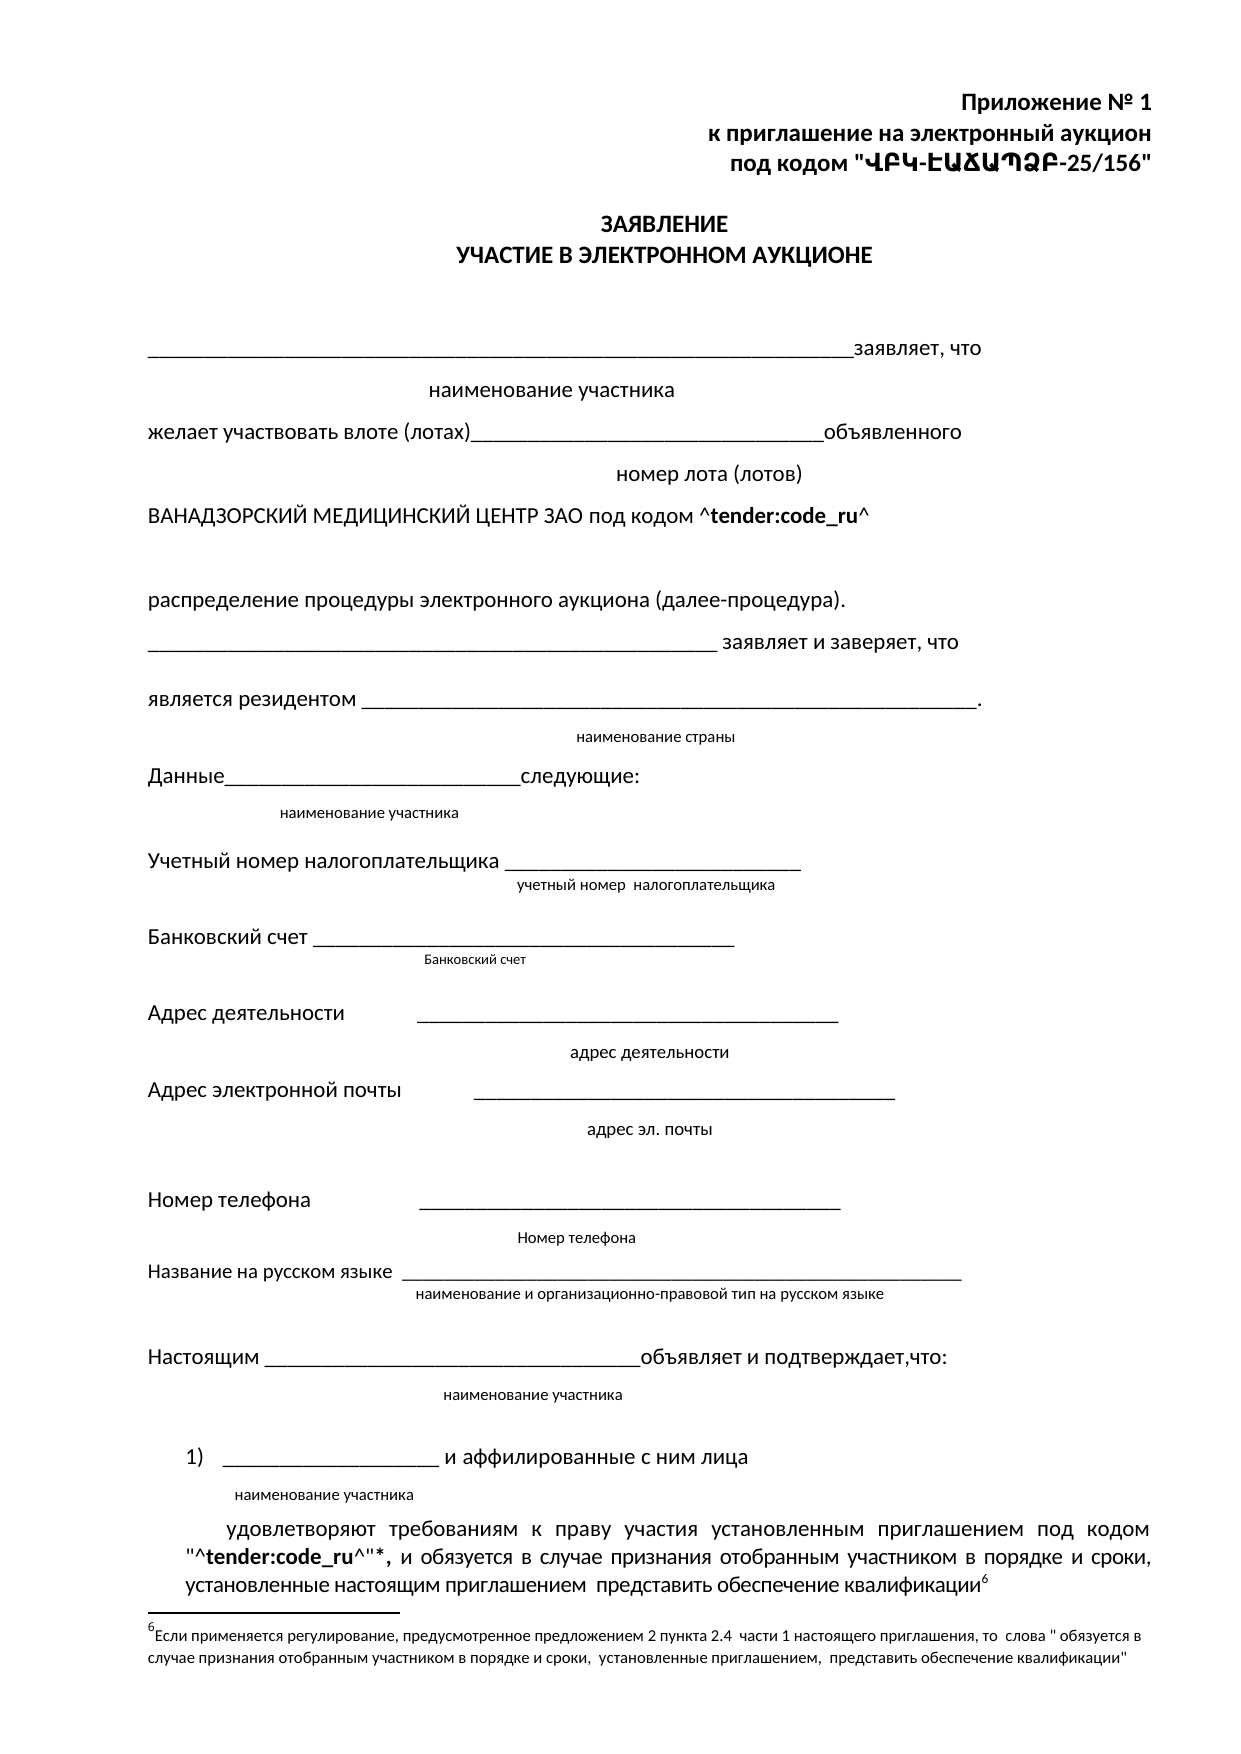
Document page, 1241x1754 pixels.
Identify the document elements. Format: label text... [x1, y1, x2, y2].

text Банковский счет _____________________________________ [148, 922, 1152, 950]
text номер лота (лотов) [606, 459, 1152, 487]
text наименование участника [428, 375, 1152, 403]
text распределение процедуры электронного аукциона (далее-процедура). [148, 585, 1152, 613]
text наименование и организационно-правовой тип на русском языке [148, 1283, 1152, 1304]
text адрес эл. почты [148, 1117, 1152, 1140]
text Номер телефона _____________________________________ [148, 1186, 1152, 1213]
text адрес деятельности [148, 1040, 1152, 1063]
text Банковский счет [148, 950, 1152, 968]
text Номер телефона [517, 1227, 1152, 1248]
text желает участвовать влоте (лотах)_______________________________объявленного [148, 417, 1152, 445]
text ______________________________________________________________заявляет, что [148, 333, 1152, 361]
text ВАНАДЗОРСКИЙ МЕДИЦИНСКИЙ ЦЕНТР ЗАО под кодом ^tender:code_ru^ [148, 501, 1152, 529]
text Учетный номер налогоплательщика __________________________ [148, 846, 1152, 874]
text удовлетворяют требованиям к праву участия установленным приглашением под кодом "^tender:code_ru^"*, и обязуется в случае признания отобранным участником в порядке и сроки, установленные настоящим приглашением представить обеспечение квалификации [185, 1514, 1152, 1598]
text наименование участника [148, 803, 1152, 823]
text наименование участника [148, 1484, 1152, 1504]
text наименование страны [576, 727, 1152, 747]
text Настоящим _________________________________объявляет и подтверждает,что: [148, 1342, 1152, 1370]
text Адрес электронной почты _____________________________________ [148, 1075, 1152, 1103]
text Данные__________________________следующие: [148, 761, 1152, 789]
text Название на русском языке ______________________________________________________ [148, 1258, 1152, 1283]
text __________________________________________________ заявляет и заверяет, что [148, 627, 1152, 655]
text к приглашение на электронный аукцион [177, 117, 1152, 147]
list ___________________ и аффилированные с ним лица [185, 1442, 1152, 1470]
text учетный номер налогоплательщика [148, 874, 1152, 894]
text наименование участника [443, 1384, 1152, 1404]
text Приложение № 1 [148, 86, 1152, 117]
text ЗАЯВЛЕНИЕ [177, 208, 1152, 239]
text является резидентом ______________________________________________________. [148, 684, 1152, 713]
text УЧАСТИЕ В ЭЛЕКТРОННОМ АУКЦИОНЕ [177, 239, 1152, 269]
text Адрес деятельности _____________________________________ [148, 998, 1152, 1026]
text под кодом "ՎԲԿ-ԷԱՃԱՊՁԲ-25/156" [177, 147, 1152, 178]
